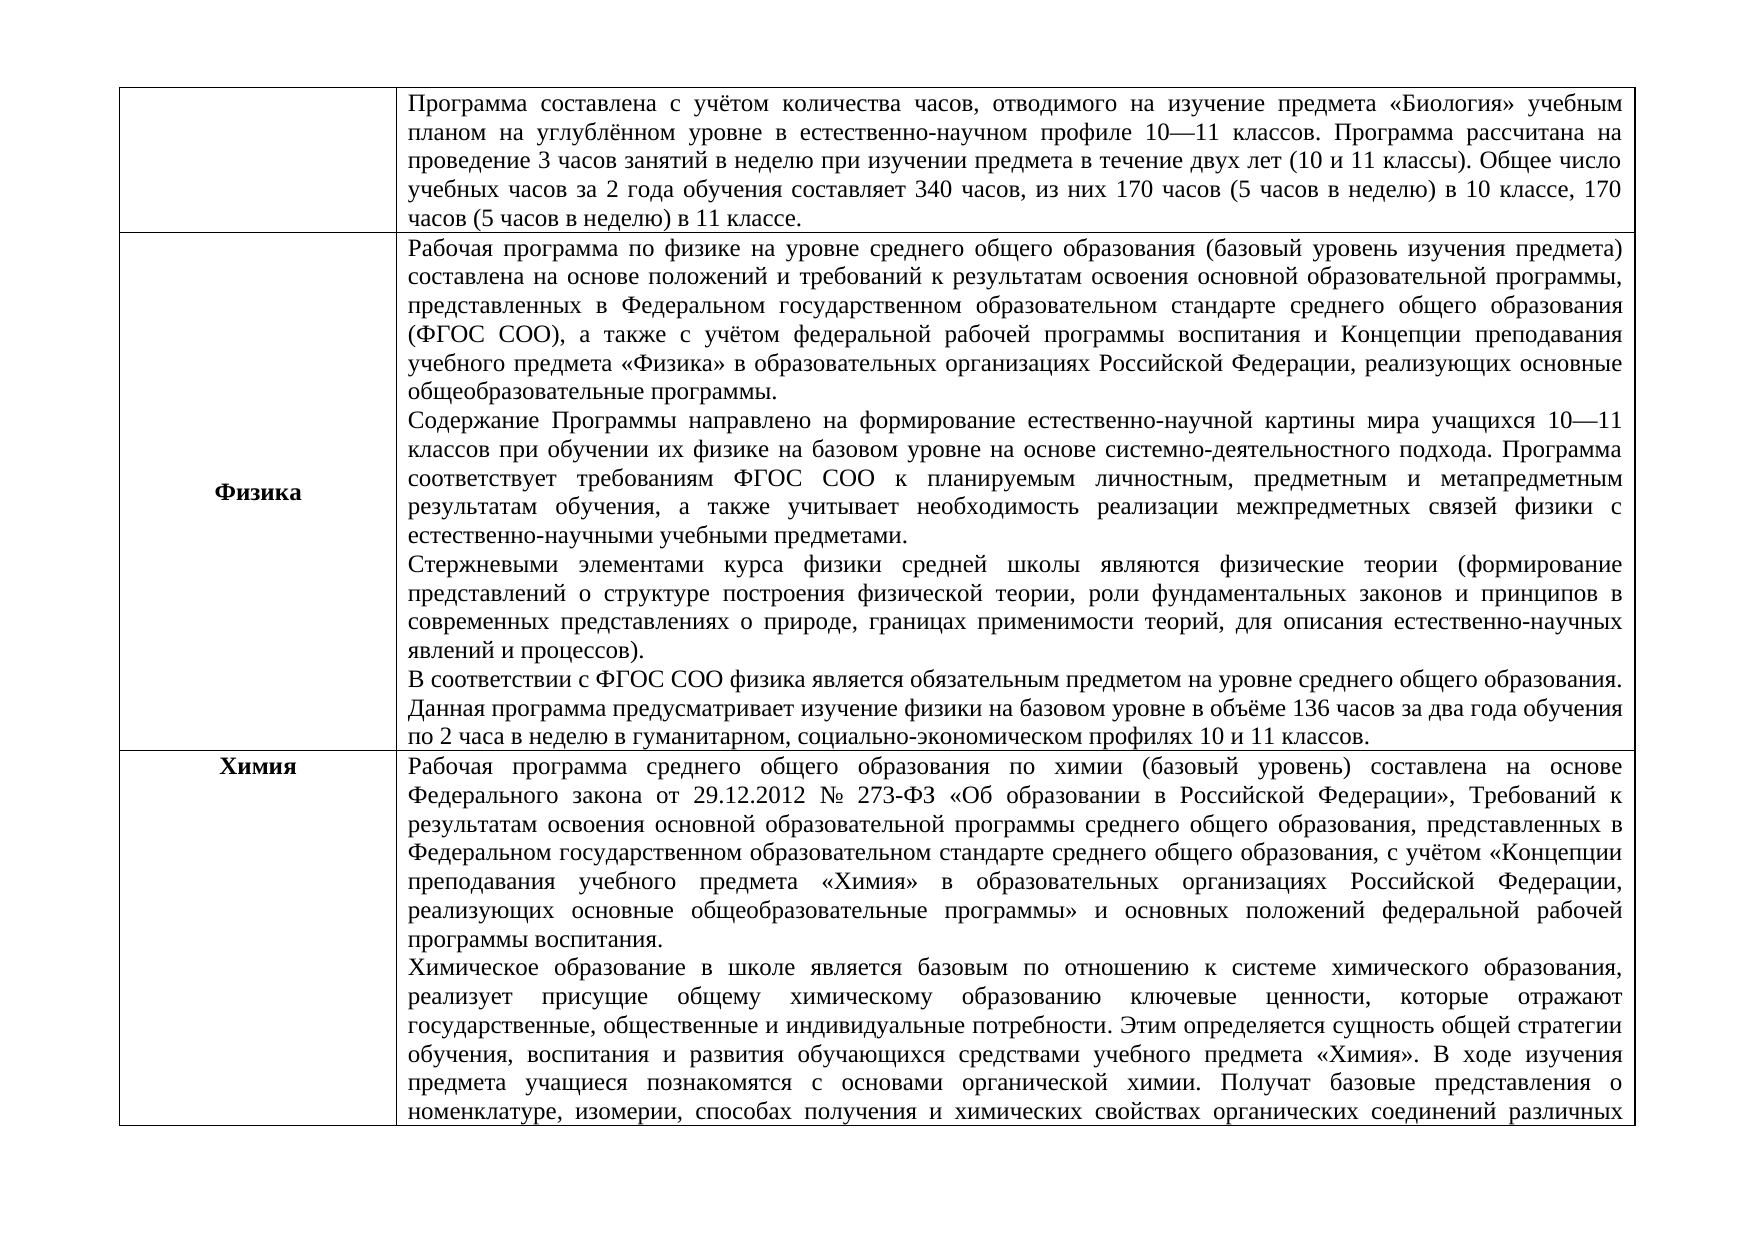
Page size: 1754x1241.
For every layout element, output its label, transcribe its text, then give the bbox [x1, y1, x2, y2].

table_cell Химия [120, 751, 396, 1125]
table_cell Рабочая программа по физике на уровне среднего общего образования (базовый уровень изучения предмета) составлена на основе положений и требований к результатам освоения основной образовательной программы, представленных в Федеральном государственном образовательном стандарте среднего общего образования (ФГОС СОО), а также с учётом федеральной рабочей программы воспитания и Концепции преподавания учебного предмета «Физика» в образовательных организациях Российской Федерации, реализующих основные общеобразовательные программы. Содержание Программы направлено на формирование естественно-научной картины мира учащихся 10—11 классов при обучении их физике на базовом уровне на основе системно-деятельностного подхода. Программа соответствует требованиям ФГОС СОО к планируемым личностным, предметным и метапредметным результатам обучения, а также учитывает необходимость реализации межпредметных связей физики с естественно-научными учебными предметами. Стержневыми элементами курса физики средней школы являются физические теории (формирование представлений о структуре построения физической теории, роли фундаментальных законов и принципов в современных представлениях о природе, границах применимости теорий, для описания естественно-научных явлений и процессов). В соответствии с ФГОС СОО физика является обязательным предметом на уровне среднего общего образования. Данная программа предусматривает изучение физики на базовом уровне в объёме 136 часов за два года обучения по 2 часа в неделю в гуманитарном, социально-экономическом профилях 10 и 11 классов. [397, 233, 1634, 750]
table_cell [397, 751, 1634, 1125]
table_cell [120, 88, 396, 232]
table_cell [397, 88, 1634, 232]
table_cell Физика [120, 233, 396, 750]
